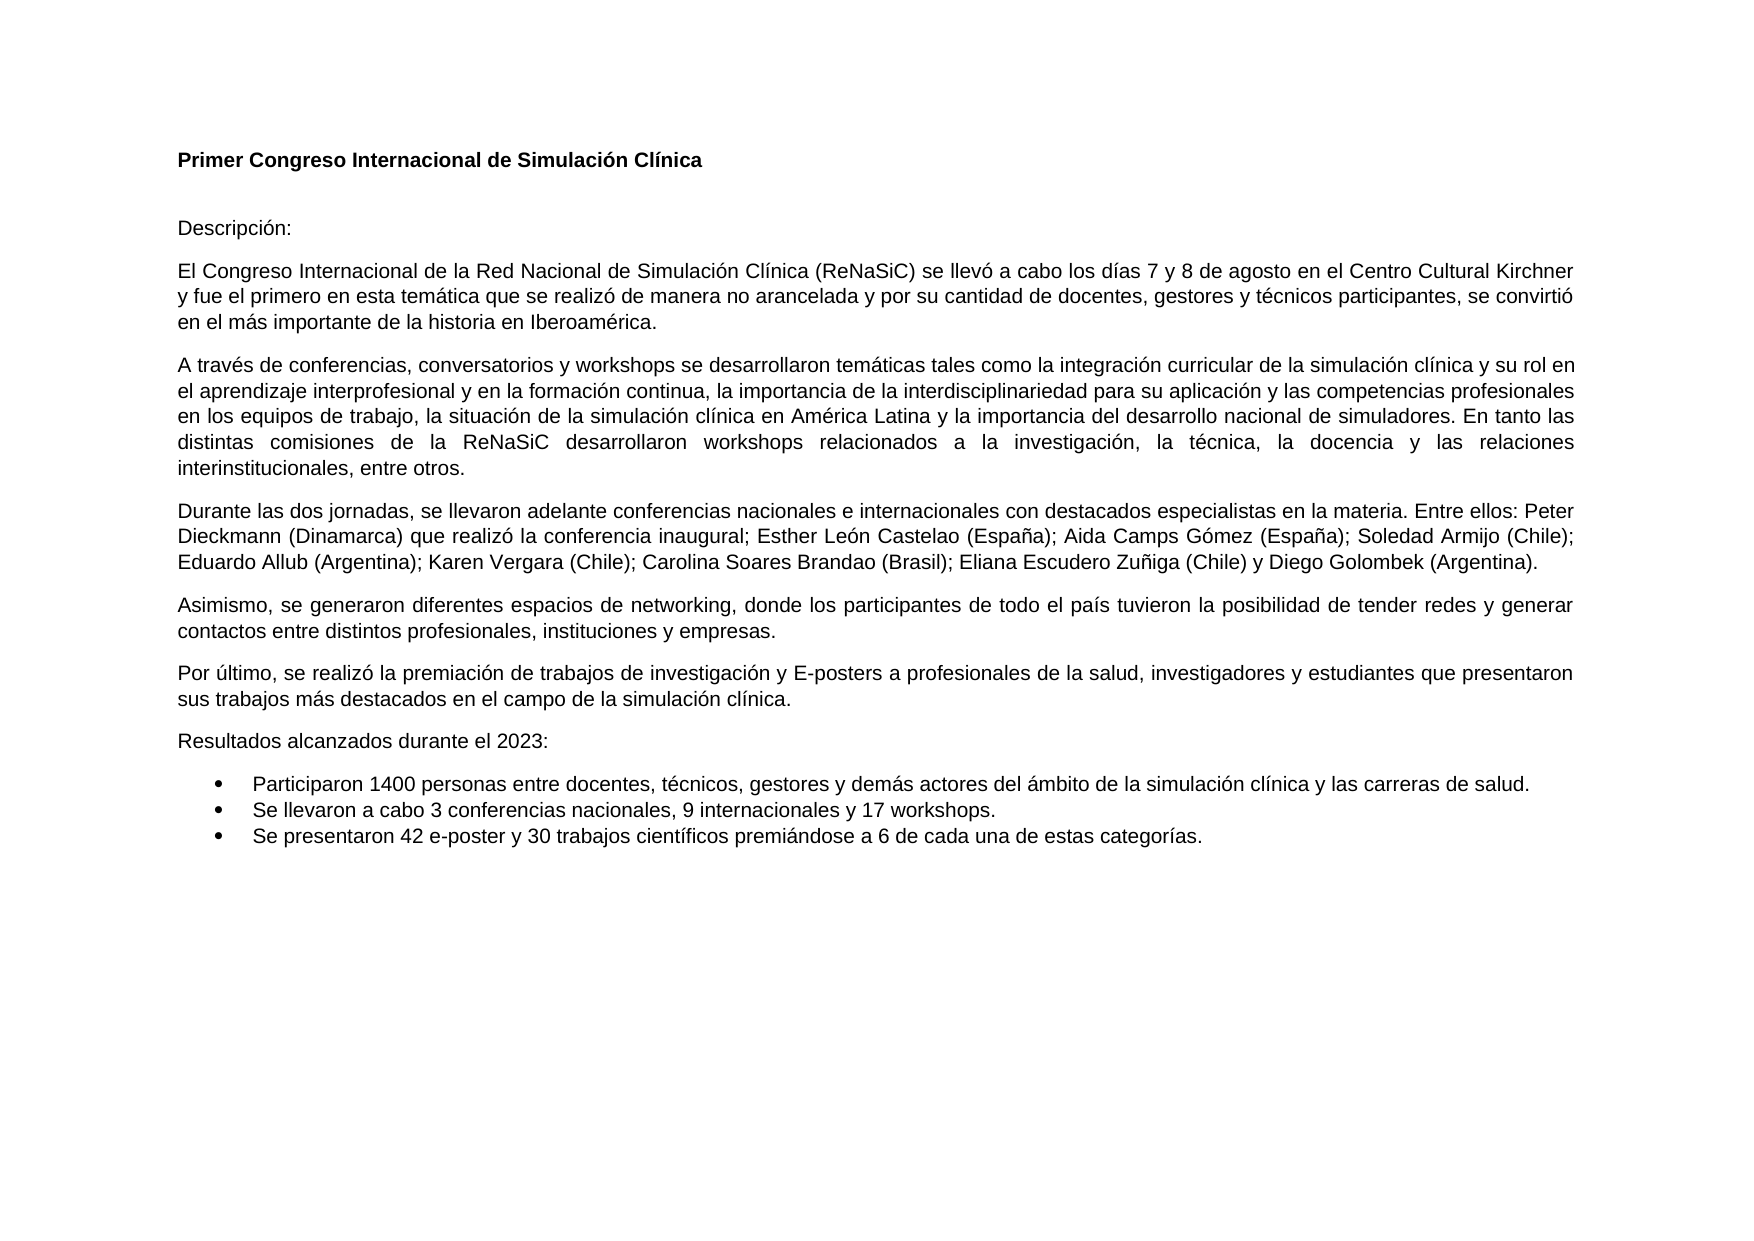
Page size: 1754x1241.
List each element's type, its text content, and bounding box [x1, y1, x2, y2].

list Se presentaron 42 e-poster y 30 trabajos científicos premiándose a 6 de cada una de estas categorías. [215, 824, 1577, 848]
text Asimismo, se generaron diferentes espacios de networking, donde los participantes de todo el país tuvieron la posibilidad de tender redes y generar contactos entre distintos profesionales, instituciones y empresas. [177, 593, 1577, 642]
text A través de conferencias, conversatorios y workshops se desarrollaron temáticas tales como la integración curricular de la simulación clínica y su rol en el aprendizaje interprofesional y en la formación continua, la importancia de la interdisciplinariedad para su aplicación y las competencias profesionales en los equipos de trabajo, la situación de la simulación clínica en América Latina y la importancia del desarrollo nacional de simuladores. En tanto las distintas comisiones de la ReNaSiC desarrollaron workshops relacionados a la investigación, la técnica, la docencia y las relaciones interinstitucionales, entre otros. [177, 353, 1577, 480]
text Durante las dos jornadas, se llevaron adelante conferencias nacionales e internacionales con destacados especialistas en la materia. Entre ellos: Peter Dieckmann (Dinamarca) que realizó la conferencia inaugural; Esther León Castelao (España); Aida Camps Gómez (España); Soledad Armijo (Chile); Eduardo Allub (Argentina); Karen Vergara (Chile); Carolina Soares Brandao (Brasil); Eliana Escudero Zuñiga (Chile) y Diego Golombek (Argentina). [177, 498, 1577, 574]
text Resultados alcanzados durante el 2023: [177, 729, 1577, 753]
text Por último, se realizó la premiación de trabajos de investigación y E-posters a profesionales de la salud, investigadores y estudiantes que presentaron sus trabajos más destacados en el campo de la simulación clínica. [177, 661, 1577, 711]
list Se llevaron a cabo 3 conferencias nacionales, 9 internacionales y 17 workshops. [215, 798, 1577, 822]
text El Congreso Internacional de la Red Nacional de Simulación Clínica (ReNaSiC) se llevó a cabo los días 7 y 8 de agosto en el Centro Cultural Kirchner y fue el primero en esta temática que se realizó de manera no arancelada y por su cantidad de docentes, gestores y técnicos participantes, se convirtió en el más importante de la historia en Iberoamérica. [177, 258, 1577, 334]
text Descripción: [177, 216, 1577, 240]
list Participaron 1400 personas entre docentes, técnicos, gestores y demás actores del ámbito de la simulación clínica y las carreras de salud. [215, 772, 1577, 796]
text Primer Congreso Internacional de Simulación Clínica [177, 148, 1577, 172]
